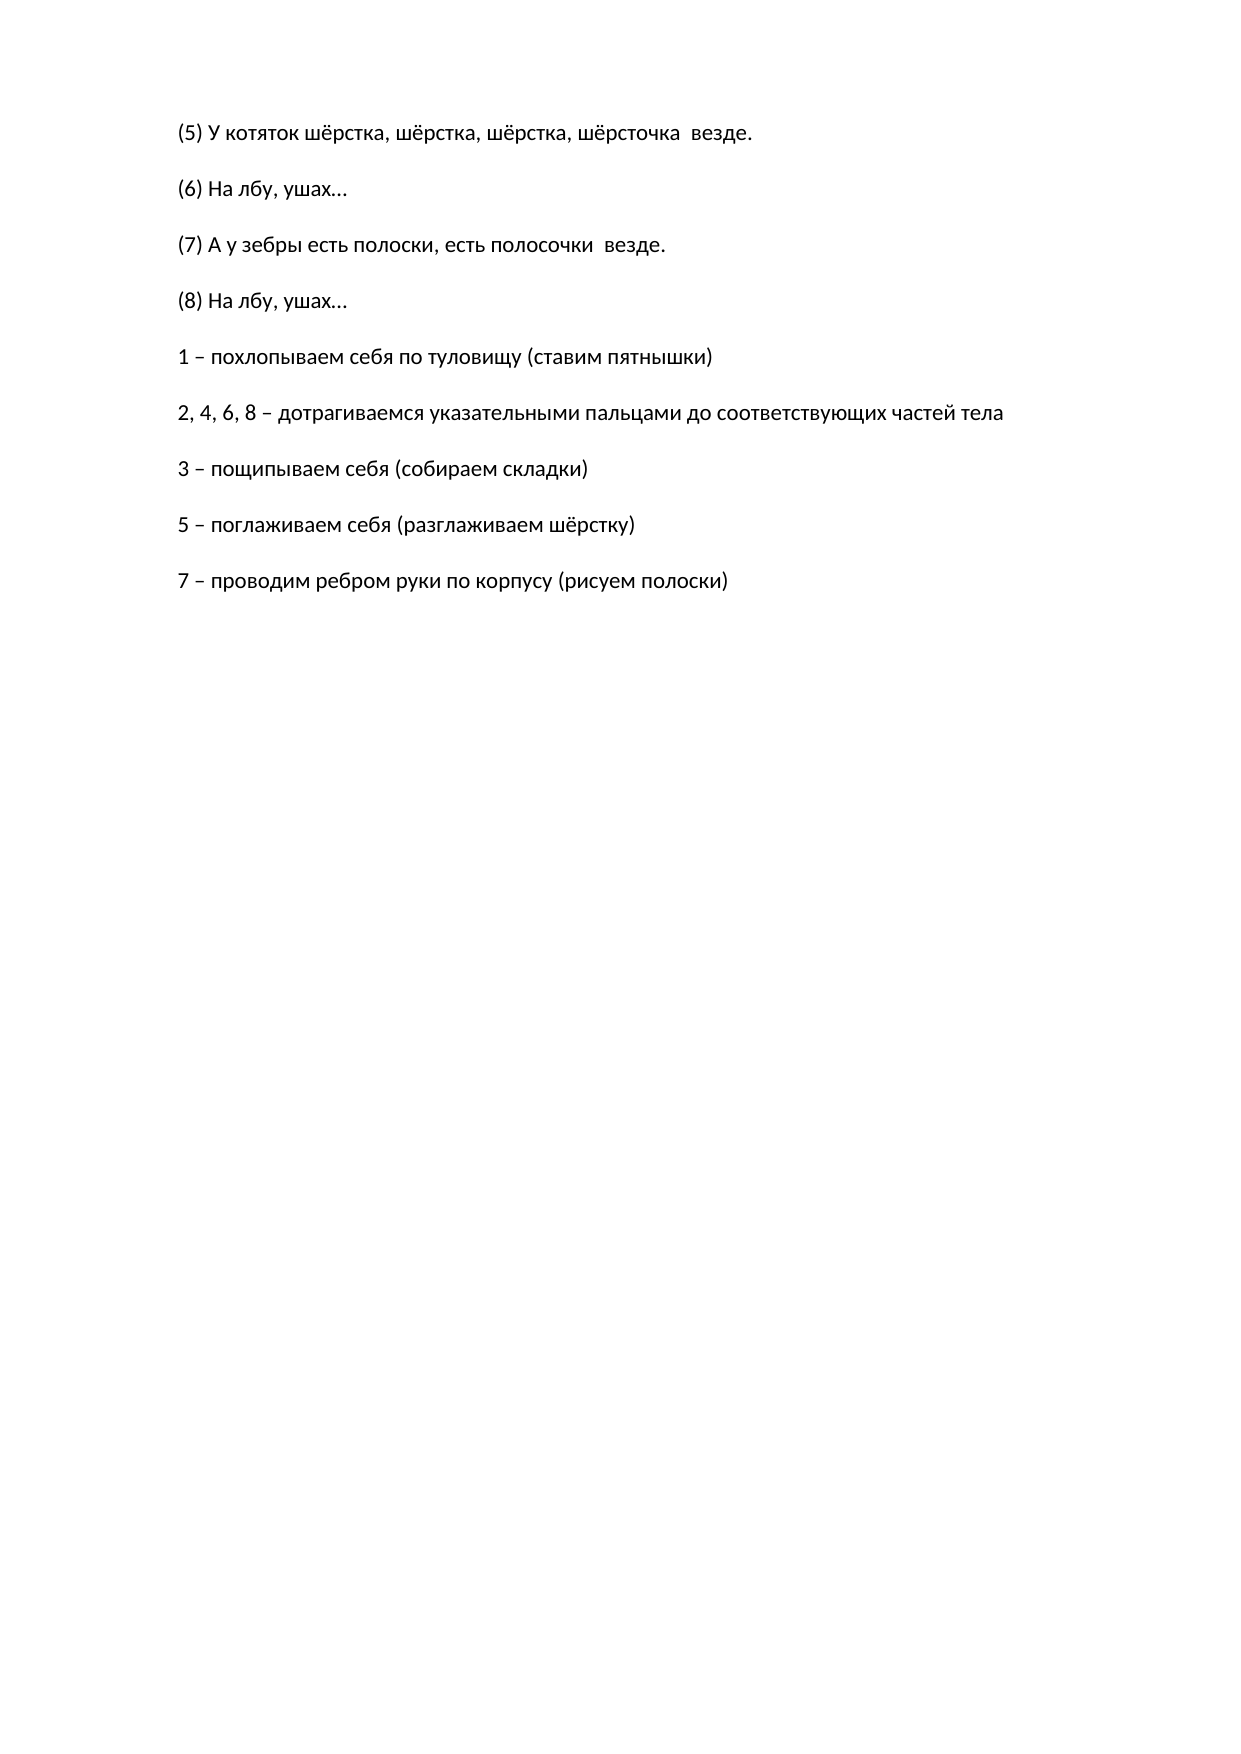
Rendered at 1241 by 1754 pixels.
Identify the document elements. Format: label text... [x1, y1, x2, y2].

text 3 – пощипываем себя (собираем складки) [177, 454, 1152, 482]
text (8) На лбу, ушах… [177, 286, 1152, 314]
text 2, 4, 6, 8 – дотрагиваемся указательными пальцами до соответствующих частей тела [177, 398, 1152, 426]
text (5) У котяток шёрстка, шёрстка, шёрстка, шёрсточка везде. [177, 118, 1152, 146]
text (6) На лбу, ушах… [177, 174, 1152, 202]
text 5 – поглаживаем себя (разглаживаем шёрстку) [177, 510, 1152, 538]
text 1 – похлопываем себя по туловищу (ставим пятнышки) [177, 342, 1152, 370]
text (7) А у зебры есть полоски, есть полосочки везде. [177, 230, 1152, 258]
text 7 – проводим ребром руки по корпусу (рисуем полоски) [177, 566, 1152, 594]
